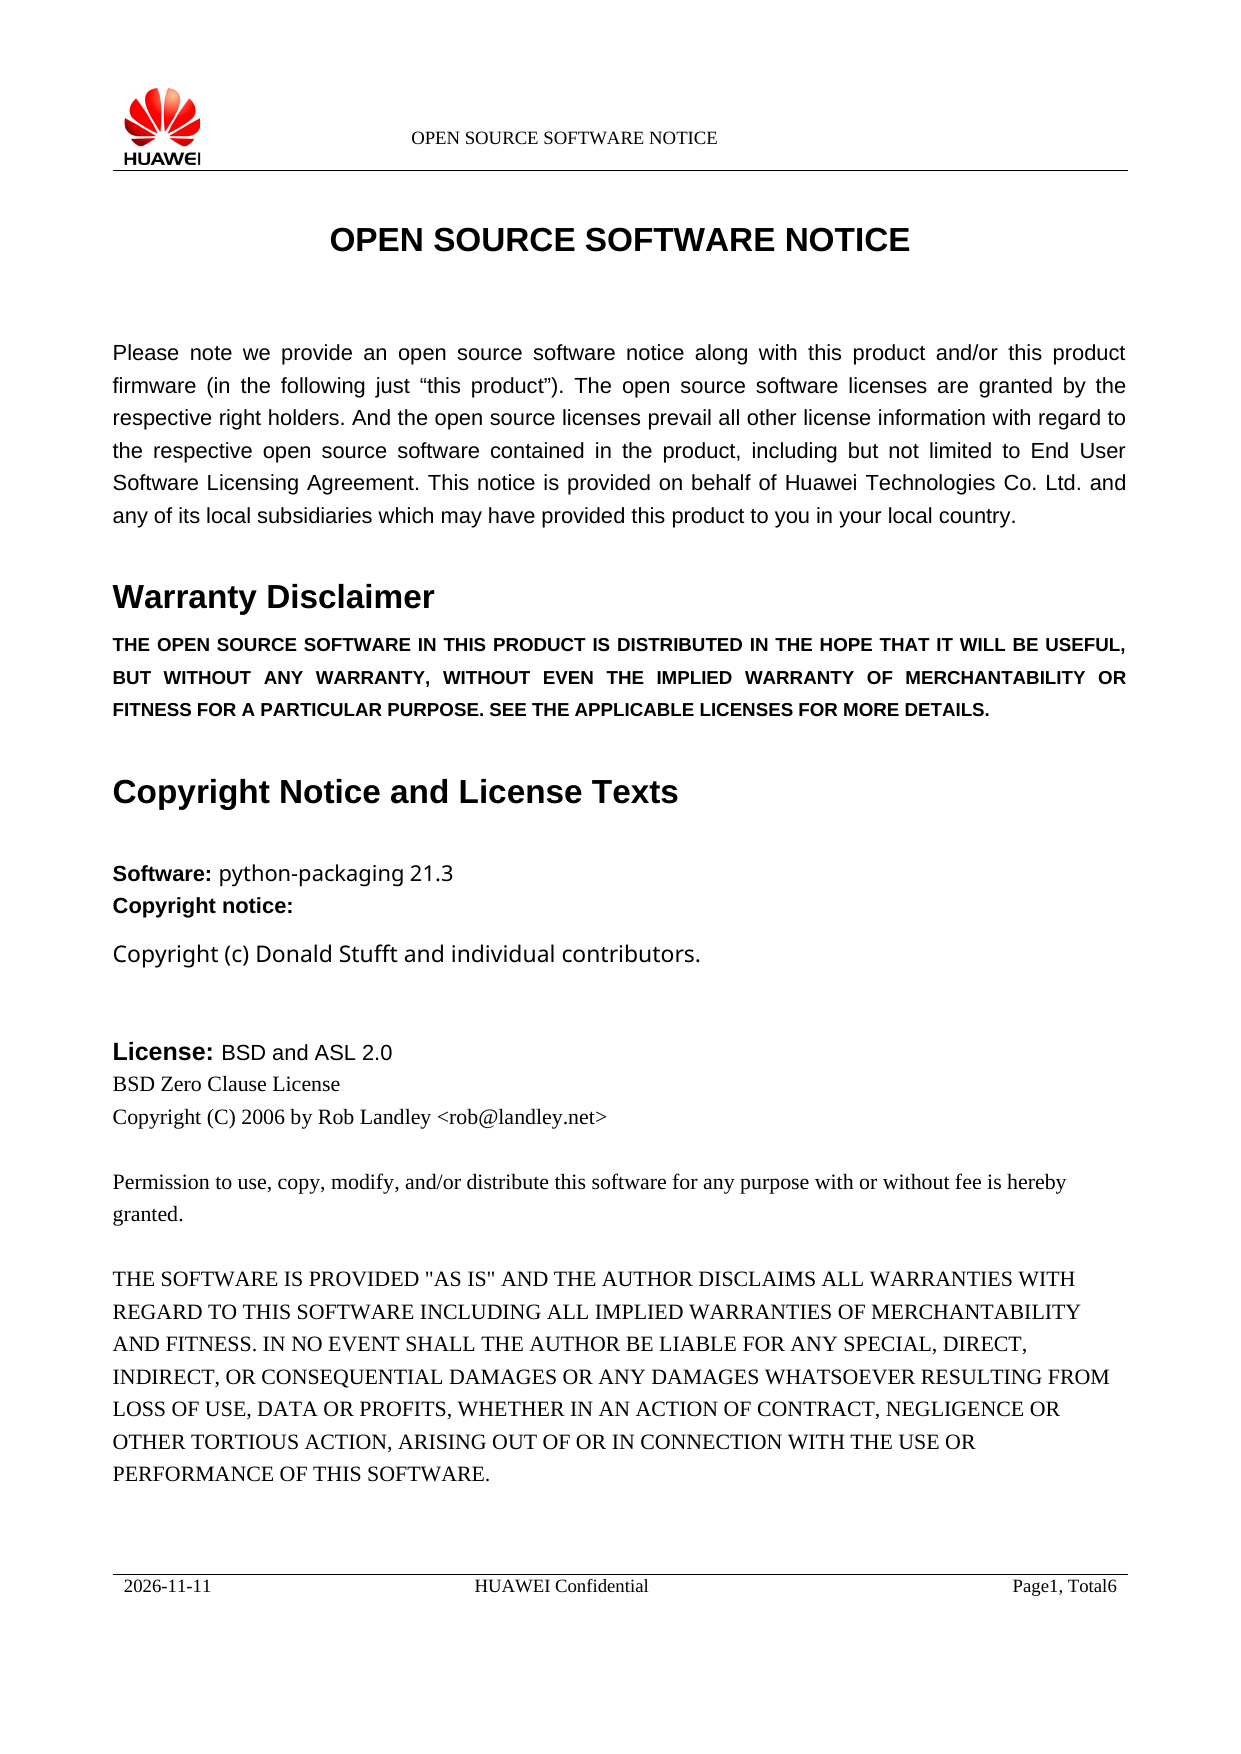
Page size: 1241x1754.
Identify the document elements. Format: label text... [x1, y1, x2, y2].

text Warranty Disclaimer [112, 564, 1128, 629]
title Software: python-packaging 21.3 [112, 856, 1128, 889]
text Copyright Notice and License Texts [112, 759, 1128, 824]
text Copyright notice: Copyright (c) Donald Stufft and individual contributors. [112, 889, 1128, 1019]
text License: BSD and ASL 2.0 [112, 1035, 1128, 1068]
picture [124, 88, 201, 165]
text OPEN SOURCE SOFTWARE NOTICE [112, 206, 1128, 271]
text The open source software in this product is distributed in the hope that it will be useful, but WITHOUT ANY WARRANTY, without even the implied warranty of MERCHANTABILITY or FITNESS FOR A PARTICULAR PURPOSE. See the applicable licenses for more details. [112, 629, 1128, 726]
text Please note we provide an open source software notice along with this product and/or this product firmware (in the following just “this product”). The open source software licenses are granted by the respective right holders. And the open source licenses prevail all other license information with regard to the respective open source software contained in the product, including but not limited to End User Software Licensing Agreement. This notice is provided on behalf of Huawei Technologies Co. Ltd. and any of its local subsidiaries which may have provided this product to you in your local country. [112, 336, 1128, 531]
